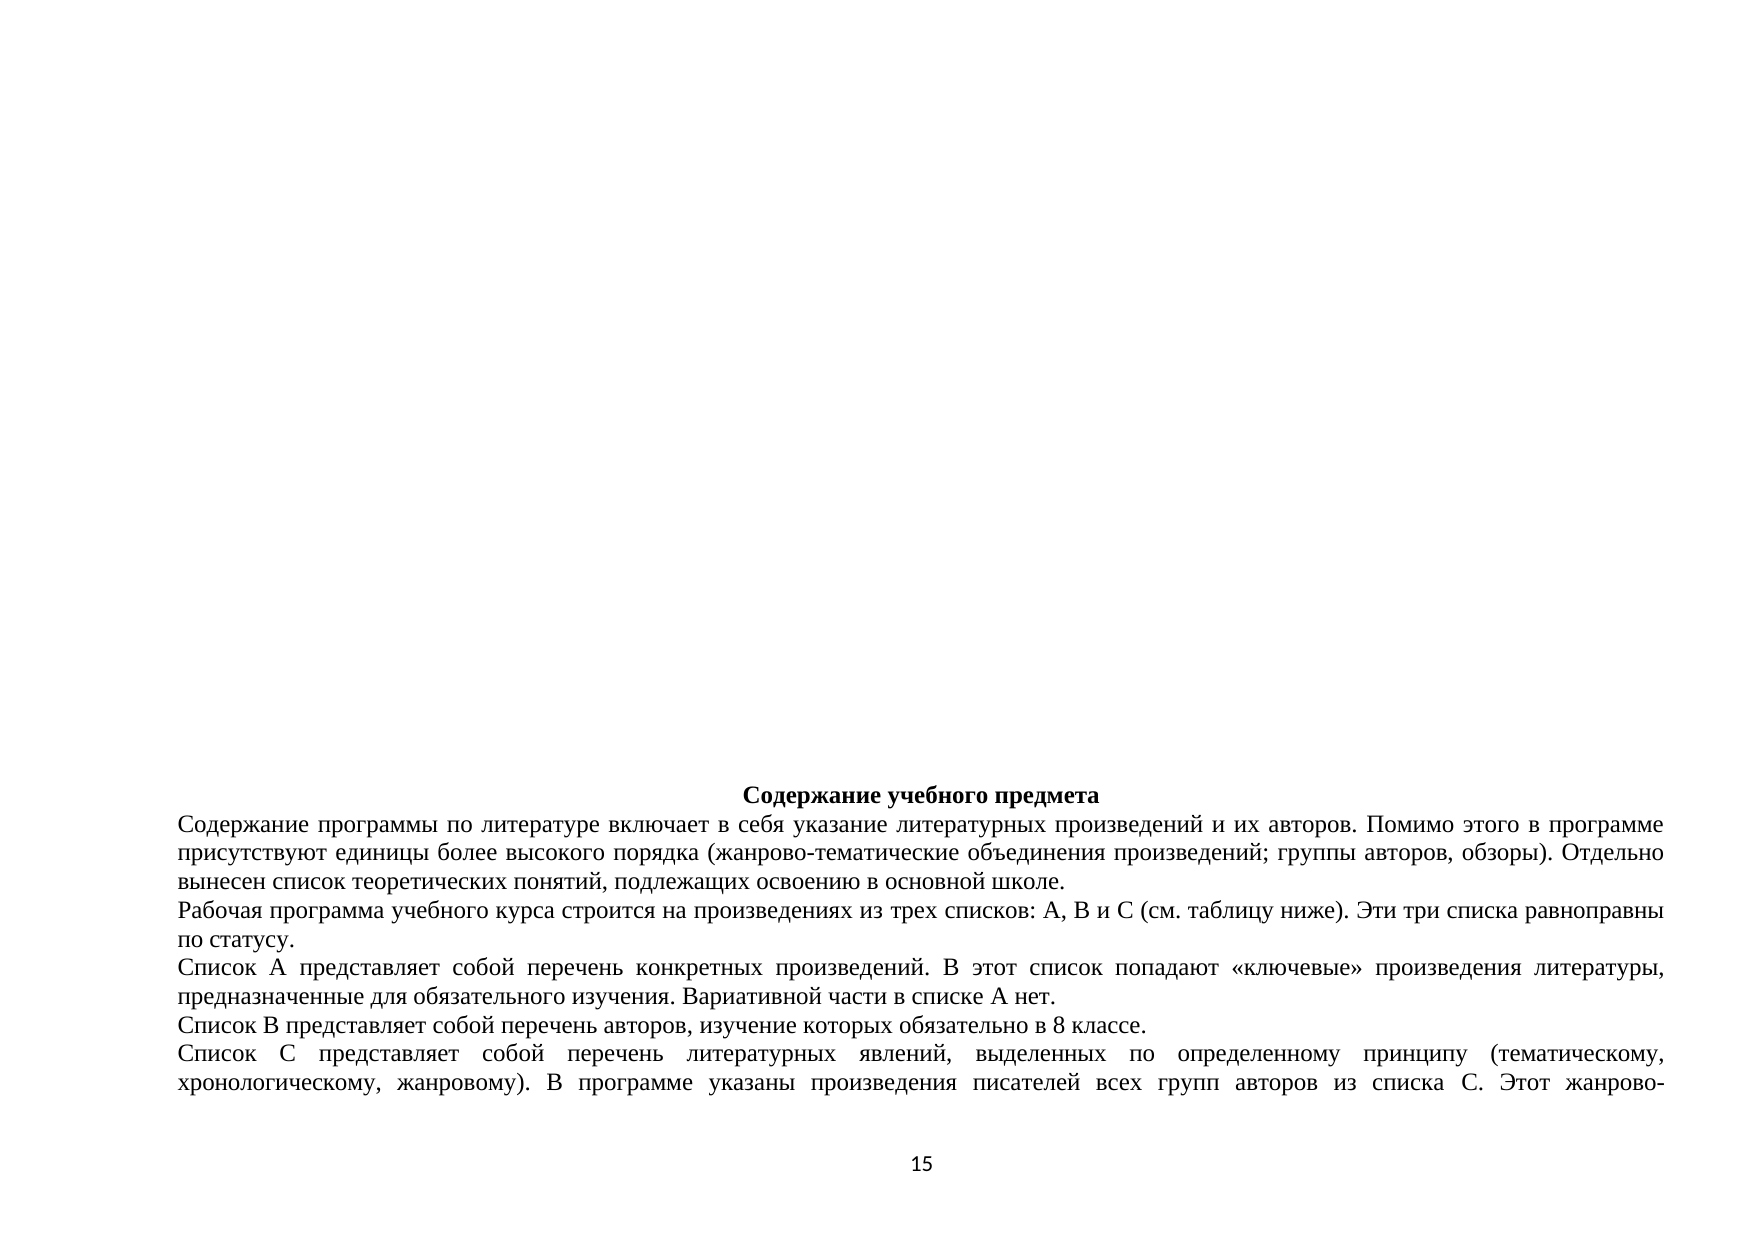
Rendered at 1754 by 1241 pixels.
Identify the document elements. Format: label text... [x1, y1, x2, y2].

text Содержание программы по литературе включает в себя указание литературных произведений и их авторов. Помимо этого в программе присутствуют единицы более высокого порядка (жанрово-тематические объединения произведений; группы авторов, обзоры). Отдельно вынесен список теоретических понятий, подлежащих освоению в основной школе. [177, 809, 1665, 895]
text Содержание учебного предмета [177, 780, 1665, 809]
text Список А представляет собой перечень конкретных произведений. В этот список попадают «ключевые» произведения литературы, предназначенные для обязательного изучения. Вариативной части в списке А нет. [177, 952, 1665, 1010]
text Список В представляет собой перечень авторов, изучение которых обязательно в 8 классе. [177, 1010, 1665, 1039]
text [177, 1039, 1665, 1096]
text Рабочая программа учебного курса строится на произведениях из трех списков: А, В и С (см. таблицу ниже). Эти три списка равноправны по статусу. [177, 895, 1665, 952]
